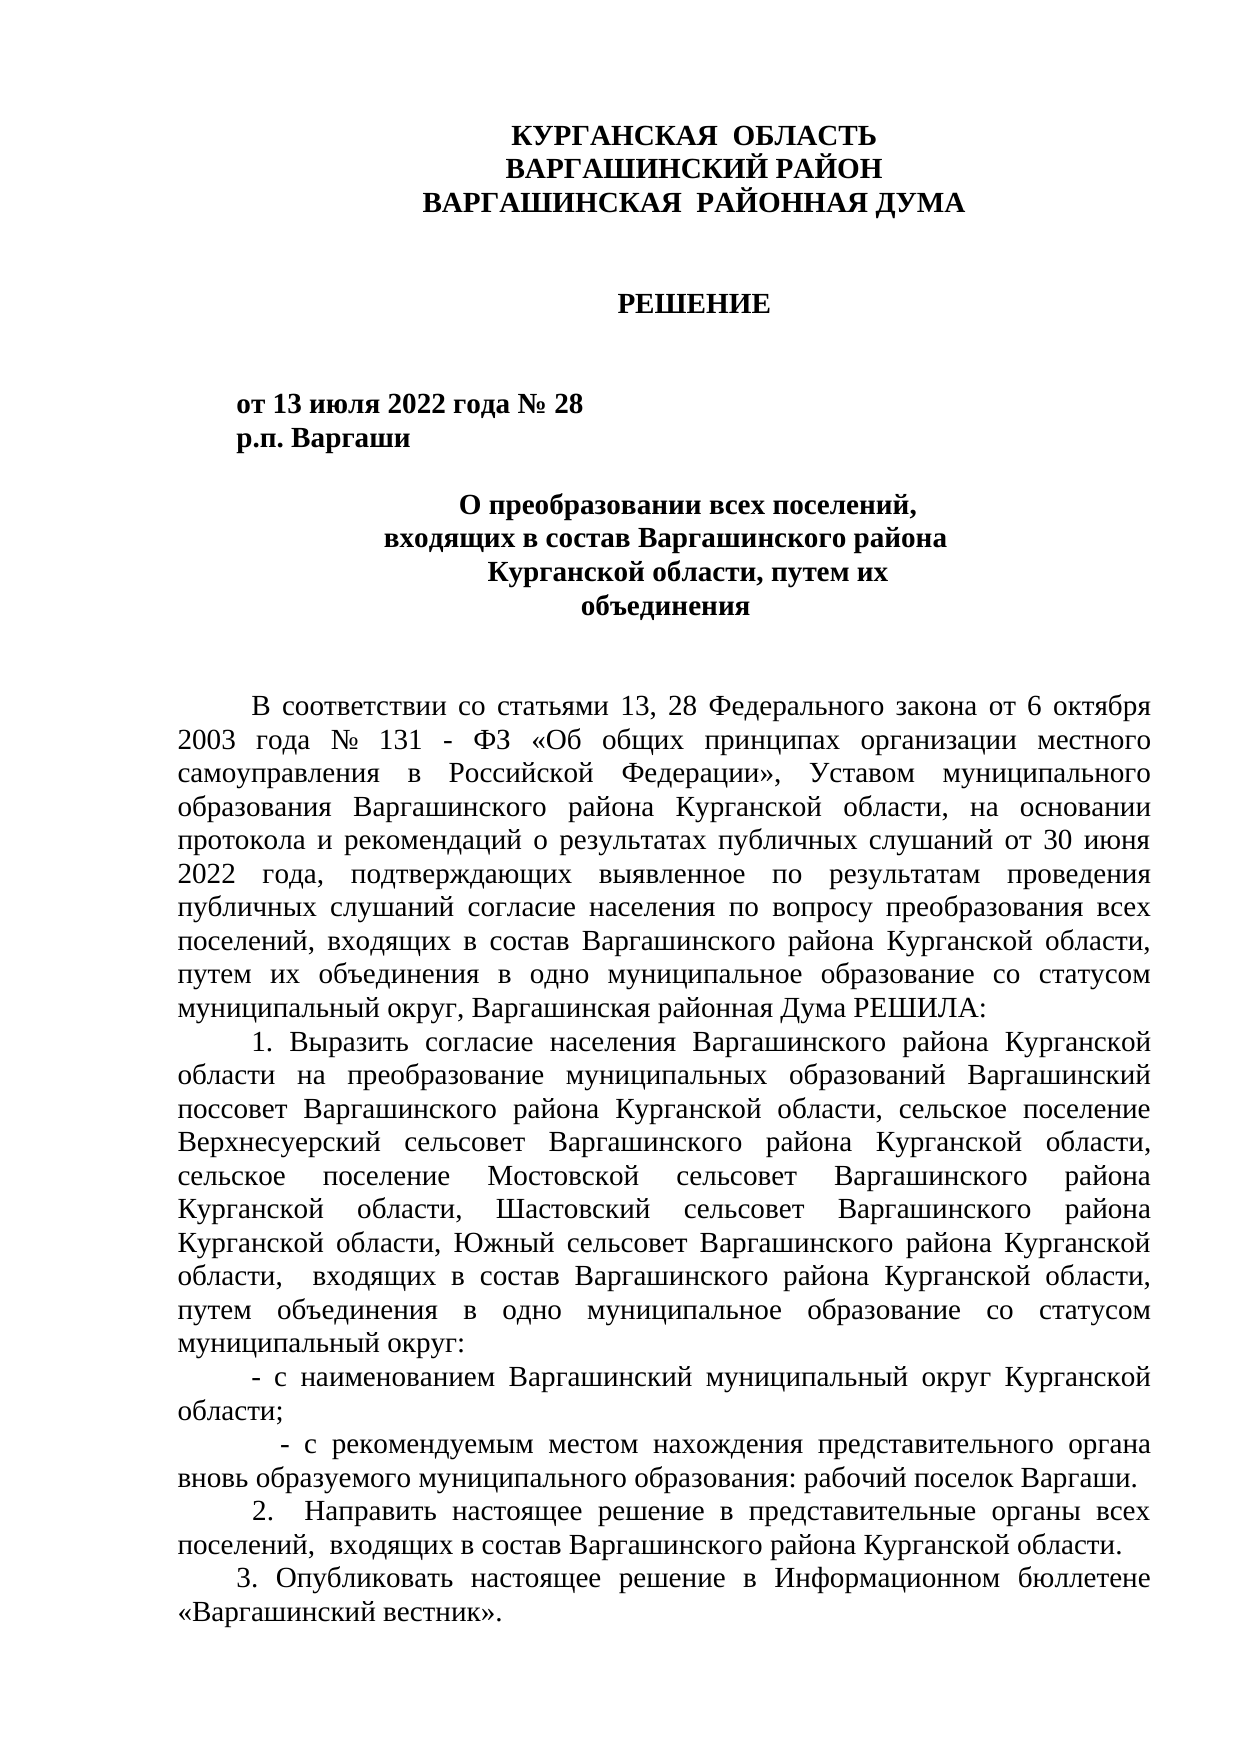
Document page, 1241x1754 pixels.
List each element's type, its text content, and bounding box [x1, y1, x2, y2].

text - с рекомендуемым местом нахождения представительного органа вновь образуемого муниципального образования: рабочий поселок Варгаши. [177, 1426, 1152, 1493]
text 3. Опубликовать настоящее решение в Информационном бюллетене «Варгашинский вестник». [177, 1560, 1152, 1627]
text - с наименованием Варгашинский муниципальный округ Курганской области; [177, 1359, 1152, 1426]
table_header О преобразовании всех поселений, входящих в состав Варгашинского района Курганской области, путем их объединения [354, 487, 977, 621]
text ВАРГАШИНСКАЯ РАЙОННАЯ ДУМА [177, 185, 1152, 219]
text КУРГАНСКАЯ ОБЛАСТЬ [177, 118, 1152, 152]
text РЕШЕНИЕ [177, 286, 1152, 319]
text ВАРГАШИНСКИЙ РАЙОН [177, 152, 1152, 185]
text В соответствии со статьями 13, 28 Федерального закона от 6 октября 2003 года № 131 - ФЗ «Об общих принципах организации местного самоуправления в Российской Федерации», Уставом муниципального образования Варгашинского района Курганской области, на основании протокола и рекомендаций о результатах публичных слушаний от 30 июня 2022 года, подтверждающих выявленное по результатам проведения публичных слушаний согласие населения по вопросу преобразования всех поселений, входящих в состав Варгашинского района Курганской области, путем их объединения в одно муниципальное образование со статусом муниципальный округ, Варгашинская районная Дума РЕШИЛА: [177, 688, 1152, 1024]
text 1. Выразить согласие населения Варгашинского района Курганской области на преобразование муниципальных образований Варгашинский поссовет Варгашинского района Курганской области, сельское поселение Верхнесуерский сельсовет Варгашинского района Курганской области, сельское поселение Мостовской сельсовет Варгашинского района Курганской области, Шастовский сельсовет Варгашинского района Курганской области, Южный сельсовет Варгашинского района Курганской области, входящих в состав Варгашинского района Курганской области, путем объединения в одно муниципальное образование со статусом муниципальный округ: [177, 1024, 1152, 1359]
text от 13 июля 2022 года № 28 [177, 386, 1152, 420]
text р.п. Варгаши [177, 420, 1152, 453]
text 2. Направить настоящее решение в представительные органы всех поселений, входящих в состав Варгашинского района Курганской области. [177, 1493, 1152, 1560]
